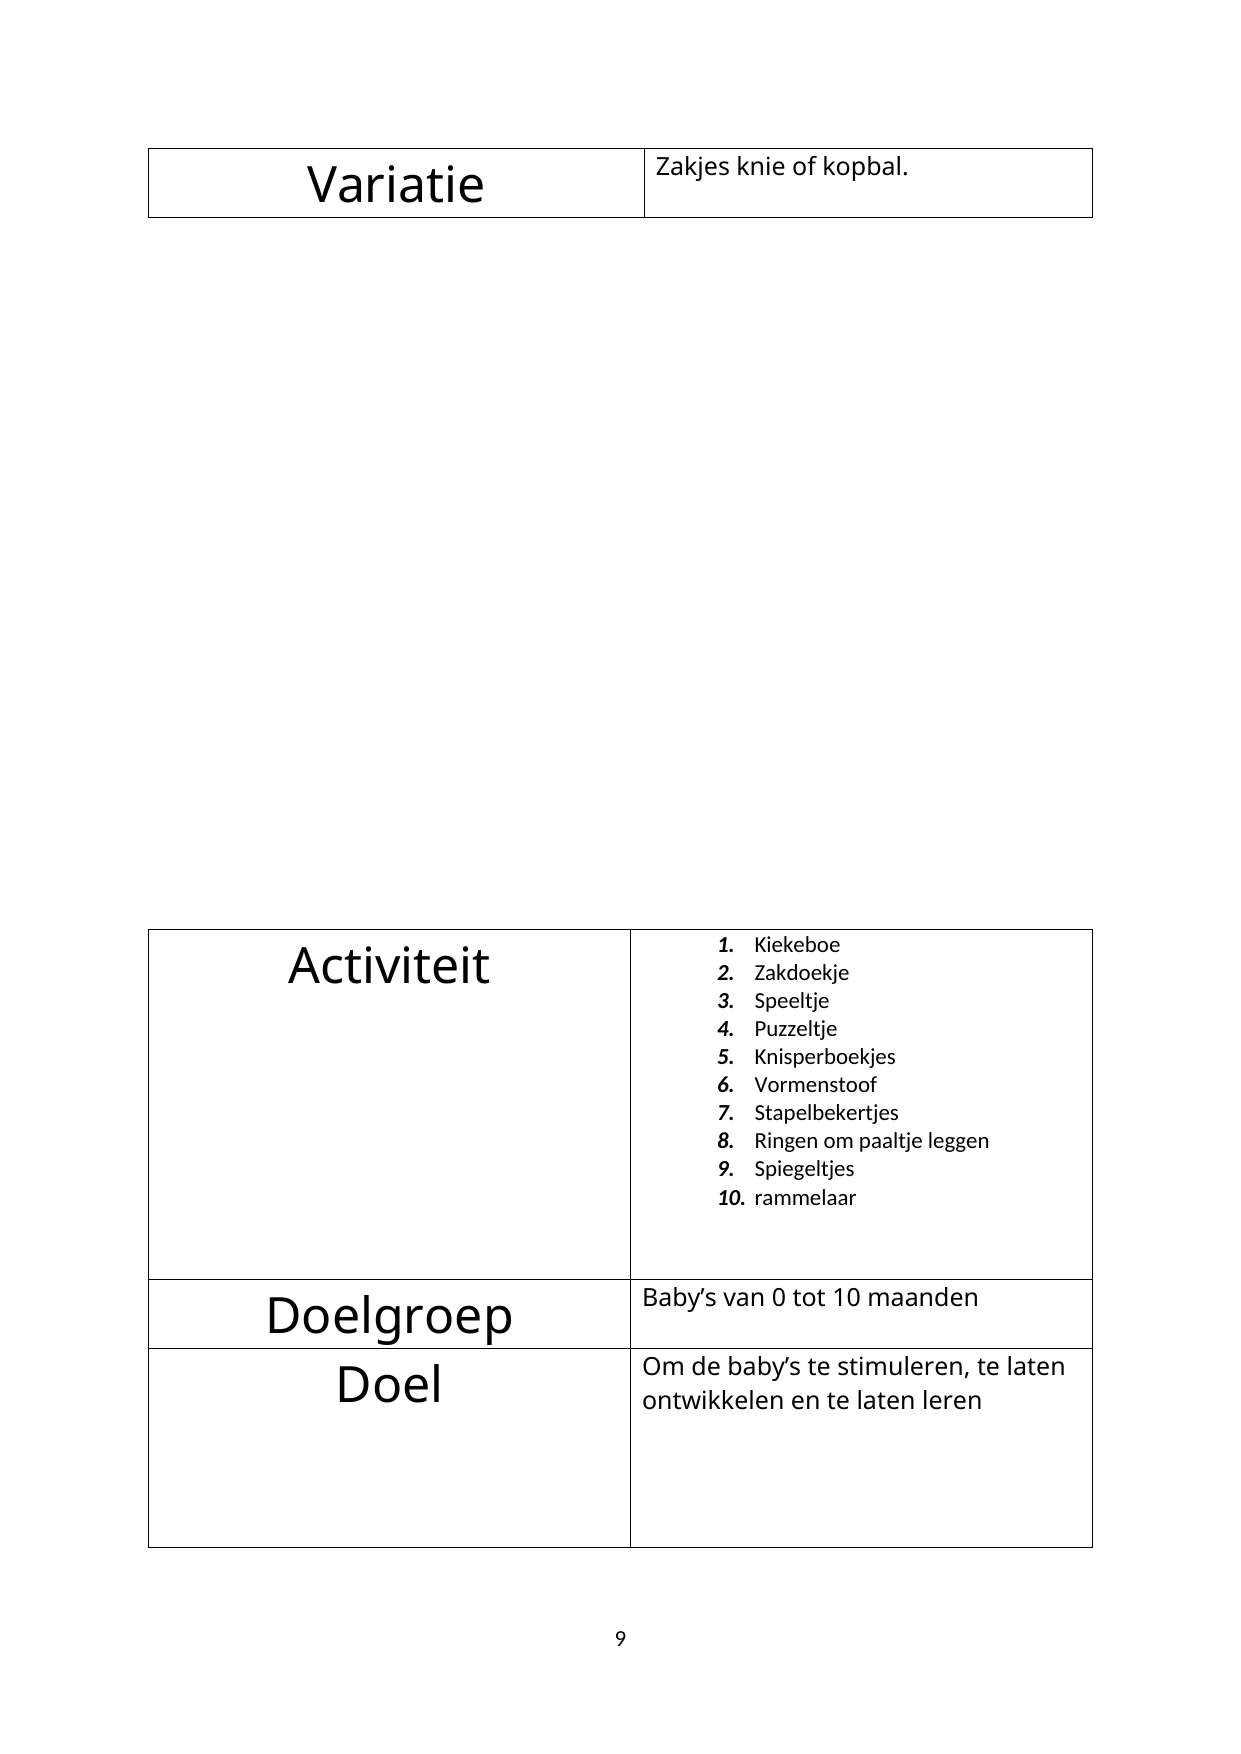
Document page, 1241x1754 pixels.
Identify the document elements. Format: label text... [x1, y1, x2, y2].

table_cell Doelgroep [149, 1280, 630, 1348]
table_header Activiteit [149, 930, 630, 1279]
table_cell Baby’s van 0 tot 10 maanden [631, 1280, 1092, 1348]
table_cell Zakjes knie of kopbal. [645, 149, 1092, 217]
table_cell Variatie [149, 149, 644, 217]
table_cell Om de baby’s te stimuleren, te laten ontwikkelen en te laten leren [631, 1349, 1092, 1547]
table_cell Doel [149, 1349, 630, 1547]
table_header Kiekeboe Zakdoekje Speeltje Puzzeltje Knisperboekjes Vormenstoof Stapelbekertjes Ringen om paaltje leggen Spiegeltjes rammelaar [631, 930, 1092, 1279]
